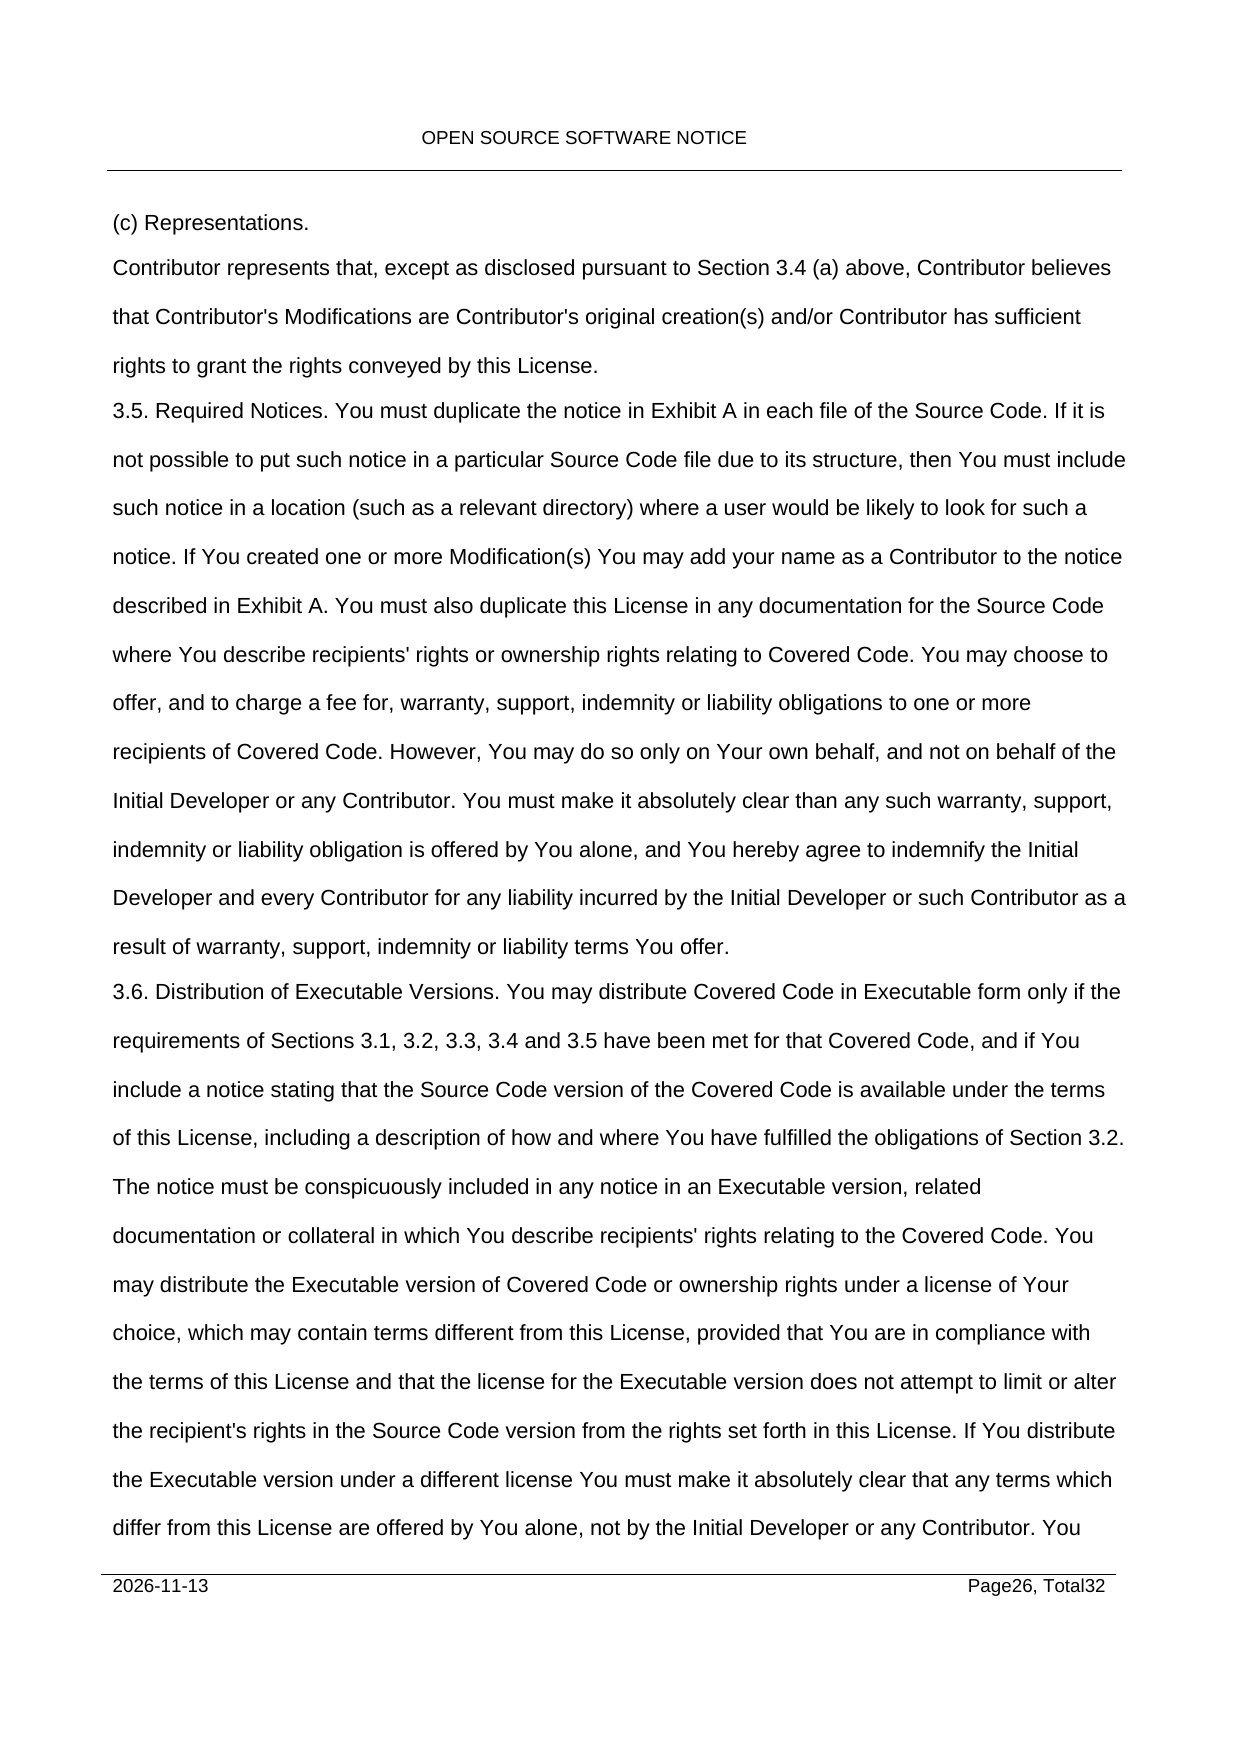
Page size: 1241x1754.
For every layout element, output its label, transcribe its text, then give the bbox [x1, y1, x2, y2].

text Contributor represents that, except as disclosed pursuant to Section 3.4 (a) above, Contributor believes that Contributor's Modifications are Contributor's original creation(s) and/or Contributor has sufficient rights to grant the rights conveyed by this License. [112, 251, 1128, 381]
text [112, 975, 1128, 1544]
text (c) Representations. [112, 206, 1128, 239]
text 3.5. Required Notices. You must duplicate the notice in Exhibit A in each file of the Source Code. If it is not possible to put such notice in a particular Source Code file due to its structure, then You must include such notice in a location (such as a relevant directory) where a user would be likely to look for such a notice. If You created one or more Modification(s) You may add your name as a Contributor to the notice described in Exhibit A. You must also duplicate this License in any documentation for the Source Code where You describe recipients' rights or ownership rights relating to Covered Code. You may choose to offer, and to charge a fee for, warranty, support, indemnity or liability obligations to one or more recipients of Covered Code. However, You may do so only on Your own behalf, and not on behalf of the Initial Developer or any Contributor. You must make it absolutely clear than any such warranty, support, indemnity or liability obligation is offered by You alone, and You hereby agree to indemnify the Initial Developer and every Contributor for any liability incurred by the Initial Developer or such Contributor as a result of warranty, support, indemnity or liability terms You offer. [112, 394, 1128, 963]
